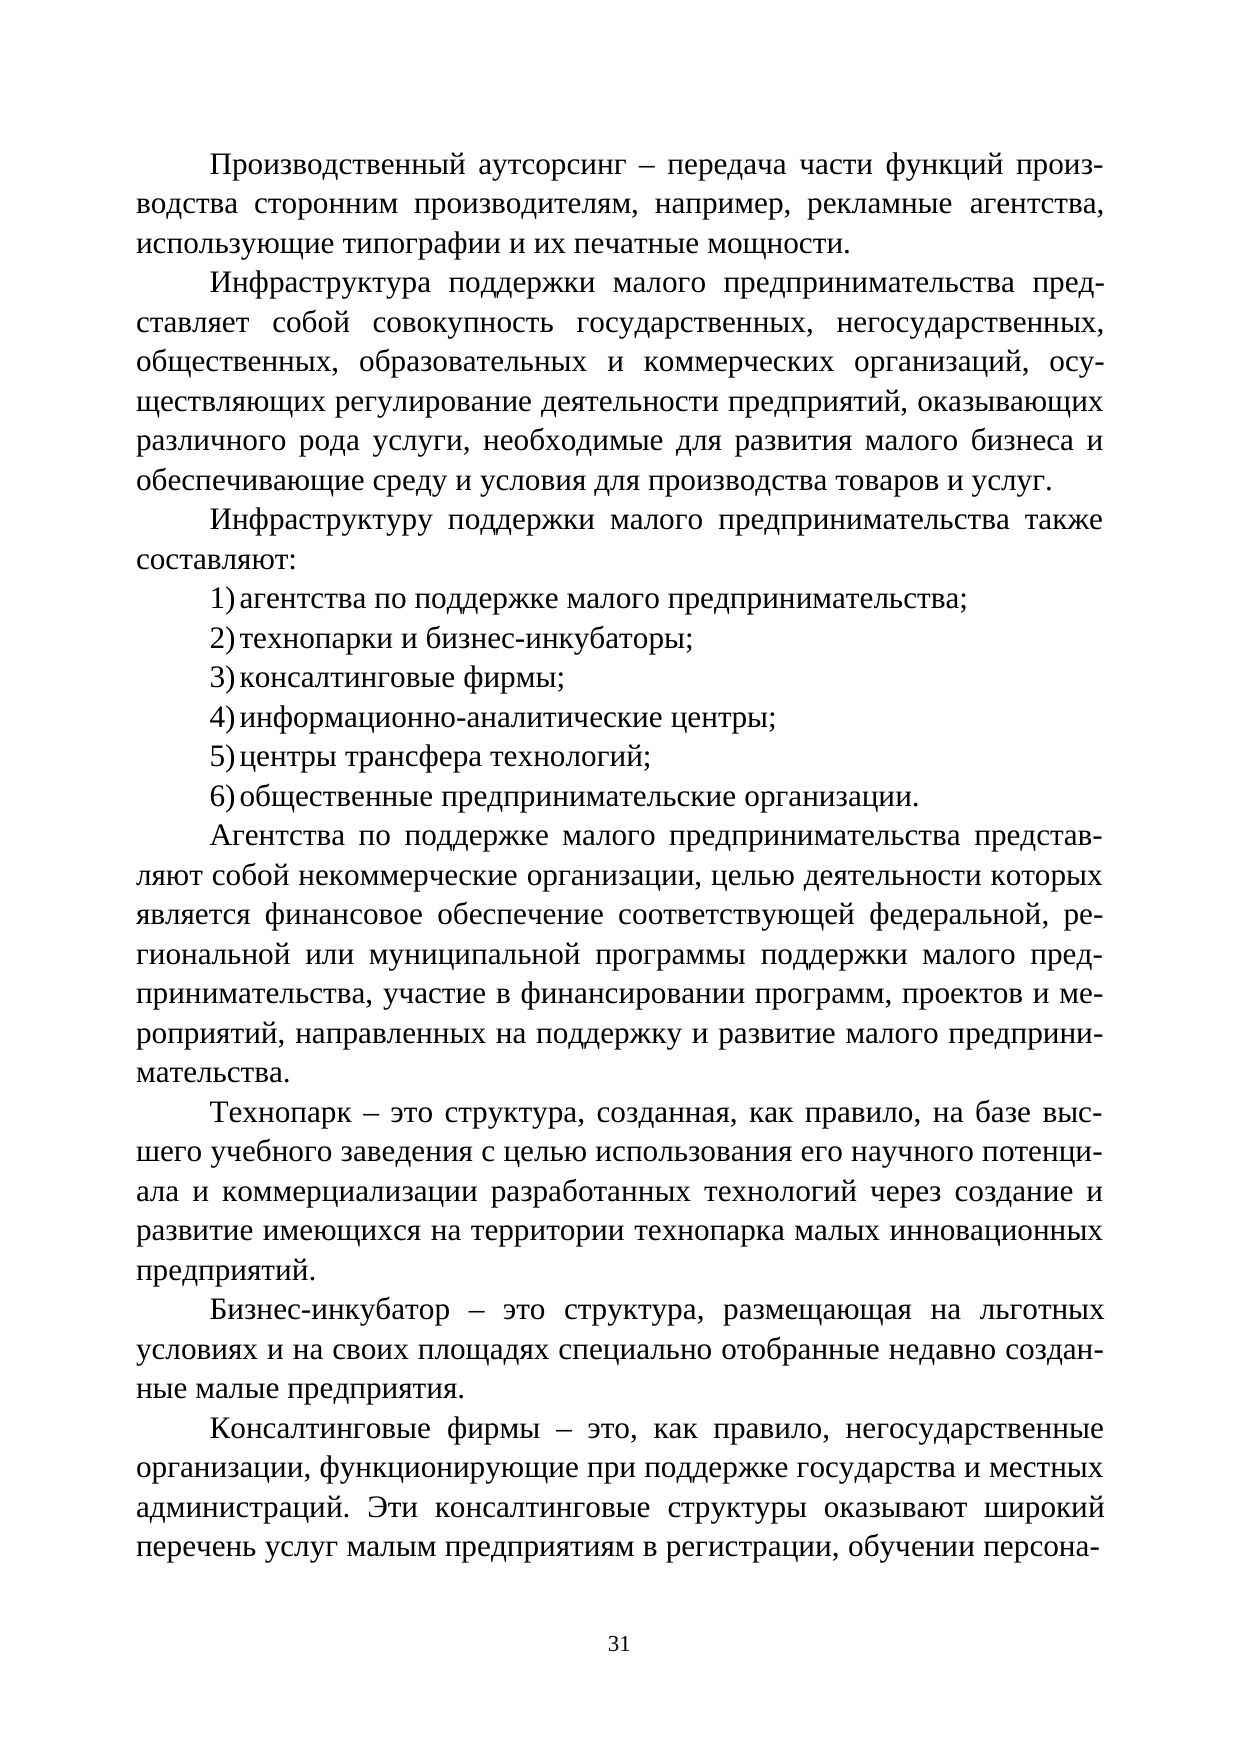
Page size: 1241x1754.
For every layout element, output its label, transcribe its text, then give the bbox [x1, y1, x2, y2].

text Технопарк – это структура, созданная, как правило, на базе выс- шего учебного заведения с целью использования его научного потенци- ала и коммерциализации разработанных технологий через создание и развитие имеющихся на территории технопарка малых инновационных предприятий. [136, 1093, 1104, 1287]
list агентства по поддержке малого предпринимательства; [209, 579, 1157, 615]
text Агентства по поддержке малого предпринимательства представ- ляют собой некоммерческие организации, целью деятельности которых является финансовое обеспечение соответствующей федеральной, ре- гиональной или муниципальной программы поддержки малого пред- принимательства, участие в финансировании программ, проектов и ме- роприятий, направленных на поддержку и развитие малого предприни- мательства. [136, 817, 1104, 1089]
list технопарки и бизнес-инкубаторы; [209, 619, 1157, 655]
list общественные предпринимательские организации. [209, 777, 1157, 813]
text Бизнес-инкубатор – это структура, размещающая на льготных условиях и на своих площадях специально отобранные недавно создан- ные малые предприятия. [136, 1291, 1105, 1405]
text Инфраструктуру поддержки малого предпринимательства также составляют: [136, 501, 1104, 576]
list центры трансфера технологий; [209, 738, 1157, 774]
text Производственный аутсорсинг – передача части функций произ- водства сторонним производителям, например, рекламные агентства, использующие типографии и их печатные мощности. [136, 145, 1104, 260]
text Инфраструктура поддержки малого предпринимательства пред- ставляет собой совокупность государственных, негосударственных, общественных, образовательных и коммерческих организаций, осу- ществляющих регулирование деятельности предприятий, оказывающих различного рода услуги, необходимые для развития малого бизнеса и обеспечивающие среду и условия для производства товаров и услуг. [136, 263, 1104, 497]
text Консалтинговые фирмы – это, как правило, негосударственные организации, функционирующие при поддержке государства и местных администраций. Эти консалтинговые структуры оказывают широкий перечень услуг малым предприятиям в регистрации, обучении персона- [136, 1409, 1105, 1563]
list информационно-аналитические центры; [209, 698, 1157, 734]
list консалтинговые фирмы; [209, 658, 1157, 694]
